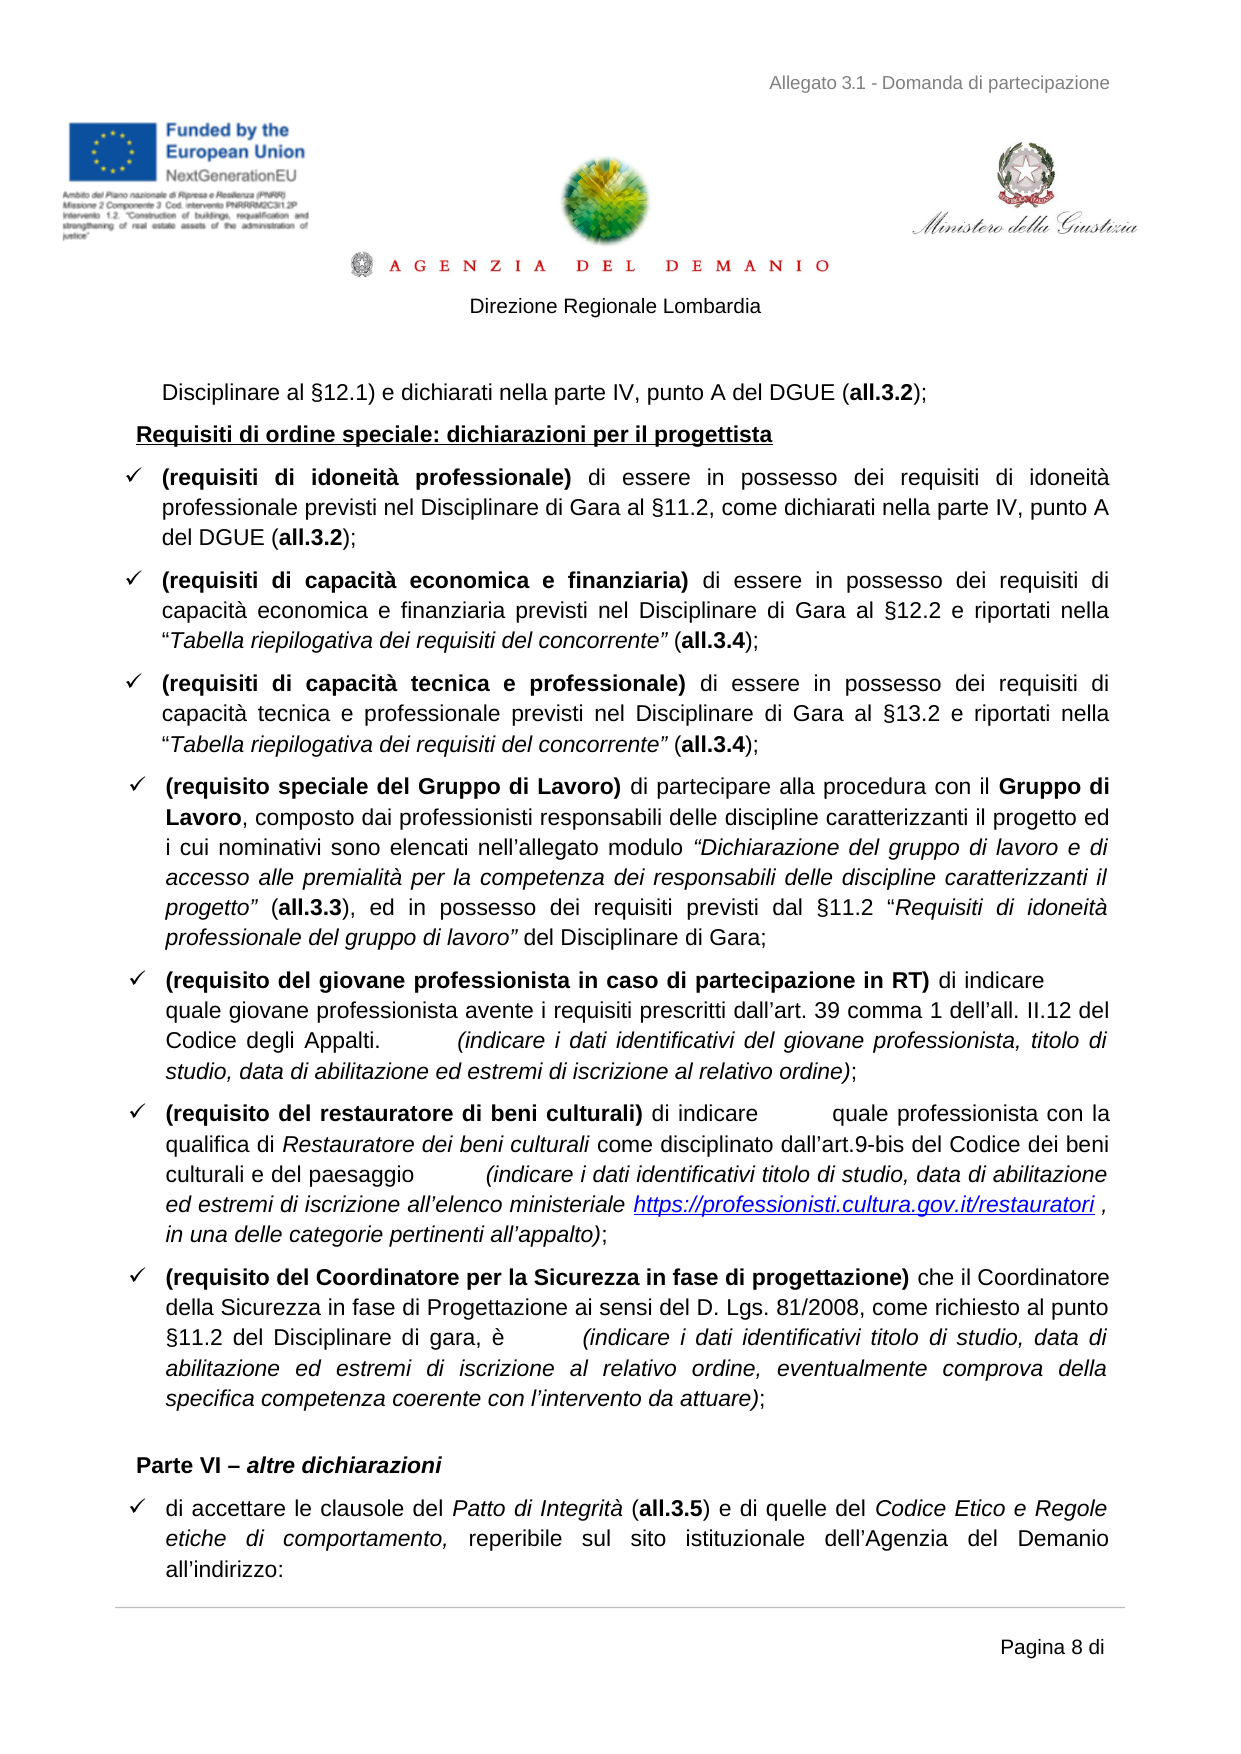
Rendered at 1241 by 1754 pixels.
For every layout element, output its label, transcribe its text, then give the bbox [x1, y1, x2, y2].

list (requisiti di idoneità professionale) di essere in possesso dei requisiti di idoneità professionale previsti nel Disciplinare di Gara al §11.2, come dichiarati nella parte IV, punto A del DGUE (all.3.2); [124, 464, 1110, 551]
text Parte VI – altre dichiarazioni [136, 1452, 1110, 1479]
text Requisiti di ordine speciale: dichiarazioni per il progettista [136, 421, 1110, 447]
list (requisiti di capacità tecnica e professionale) di essere in possesso dei requisiti di capacità tecnica e professionale previsti nel Disciplinare di Gara al §13.2 e riportati nella “Tabella riepilogativa dei requisiti del concorrente” (all.3.4); [124, 670, 1110, 757]
list (requisito del restauratore di beni culturali) di indicare quale professionista con la qualifica di Restauratore dei beni culturali come disciplinato dall’art.9-bis del Codice dei beni culturali e del paesaggio (indicare i dati identificativi titolo di studio, data di abilitazione ed estremi di iscrizione all’elenco ministeriale https://professionisti.cultura.gov.it/restauratori , in una delle categorie pertinenti all’appalto); [128, 1100, 1110, 1247]
list (requisito del Coordinatore per la Sicurezza in fase di progettazione) che il Coordinatore della Sicurezza in fase di Progettazione ai sensi del D. Lgs. 81/2008, come richiesto al punto §11.2 del Disciplinare di gara, è (indicare i dati identificativi titolo di studio, data di abilitazione ed estremi di iscrizione al relativo ordine, eventualmente comprova della specifica competenza coerente con l’intervento da attuare); [128, 1264, 1110, 1411]
list di accettare le clausole del Patto di Integrità (all.3.5) e di quelle del Codice Etico e Regole etiche di comportamento, reperibile sul sito istituzionale dell’Agenzia del Demanio all’indirizzo: [128, 1495, 1110, 1582]
picture [62, 121, 317, 262]
list (requisito speciale del Gruppo di Lavoro) di partecipare alla procedura con il Gruppo di Lavoro, composto dai professionisti responsabili delle discipline caratterizzanti il progetto ed i cui nominativi sono elencati nell’allegato modulo “Dichiarazione del gruppo di lavoro e di accesso alle premialità per la competenza dei responsabili delle discipline caratterizzanti il progetto” (all.3.3), ed in possesso dei requisiti previsti dal §11.2 “Requisiti di idoneità professionale del gruppo di lavoro” del Disciplinare di Gara; [128, 773, 1110, 951]
list (requisito del giovane professionista in caso di partecipazione in RT) di indicare quale giovane professionista avente i requisiti prescritti dall’art. 39 comma 1 dell’all. II.12 del Codice degli Appalti. (indicare i dati identificativi del giovane professionista, titolo di studio, data di abilitazione ed estremi di iscrizione al relativo ordine); [128, 967, 1110, 1084]
picture [344, 147, 833, 284]
list (requisiti di capacità economica e finanziaria) di essere in possesso dei requisiti di capacità economica e finanziaria previsti nel Disciplinare di Gara al §12.2 e riportati nella “Tabella riepilogativa dei requisiti del concorrente” (all.3.4); [124, 567, 1110, 654]
